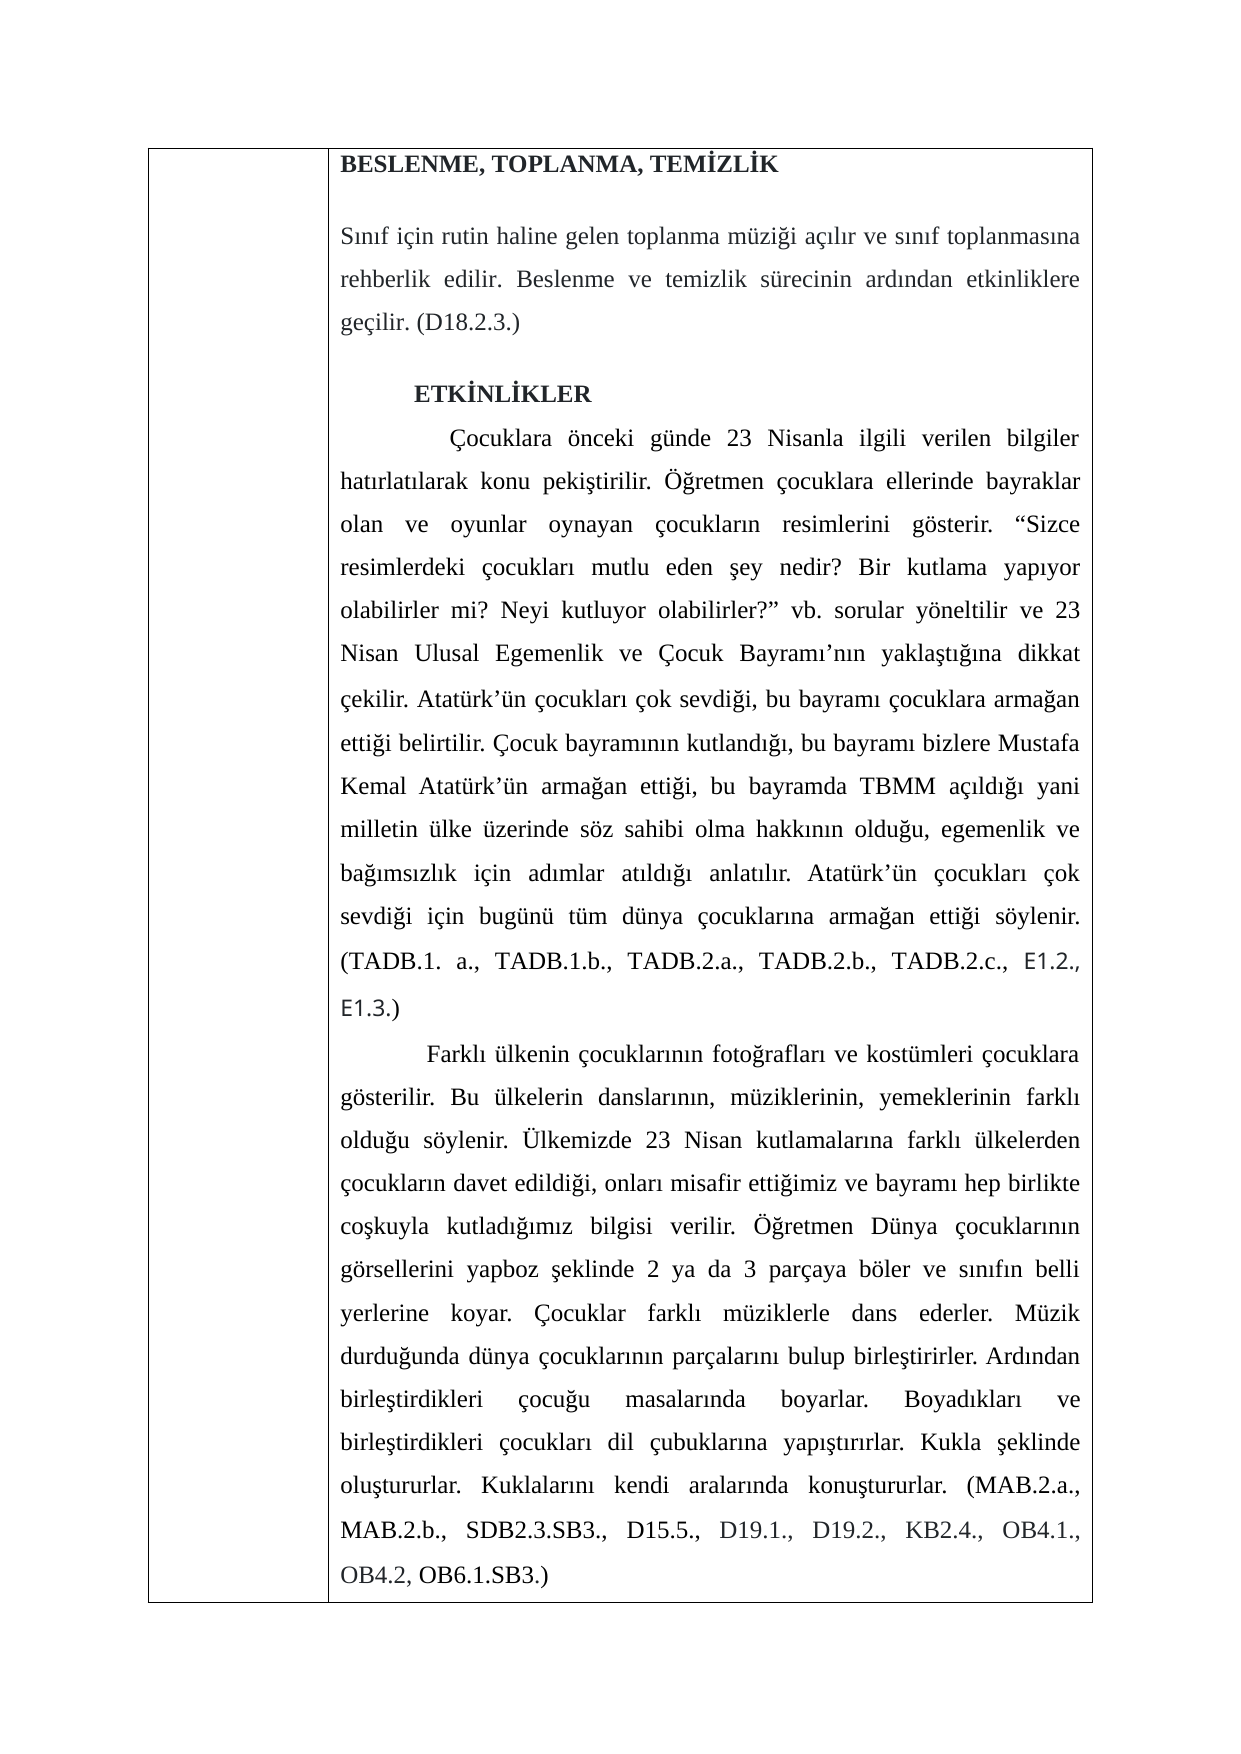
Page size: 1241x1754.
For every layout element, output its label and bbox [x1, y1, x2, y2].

table_cell [329, 149, 1092, 1602]
table_cell [149, 149, 328, 1602]
